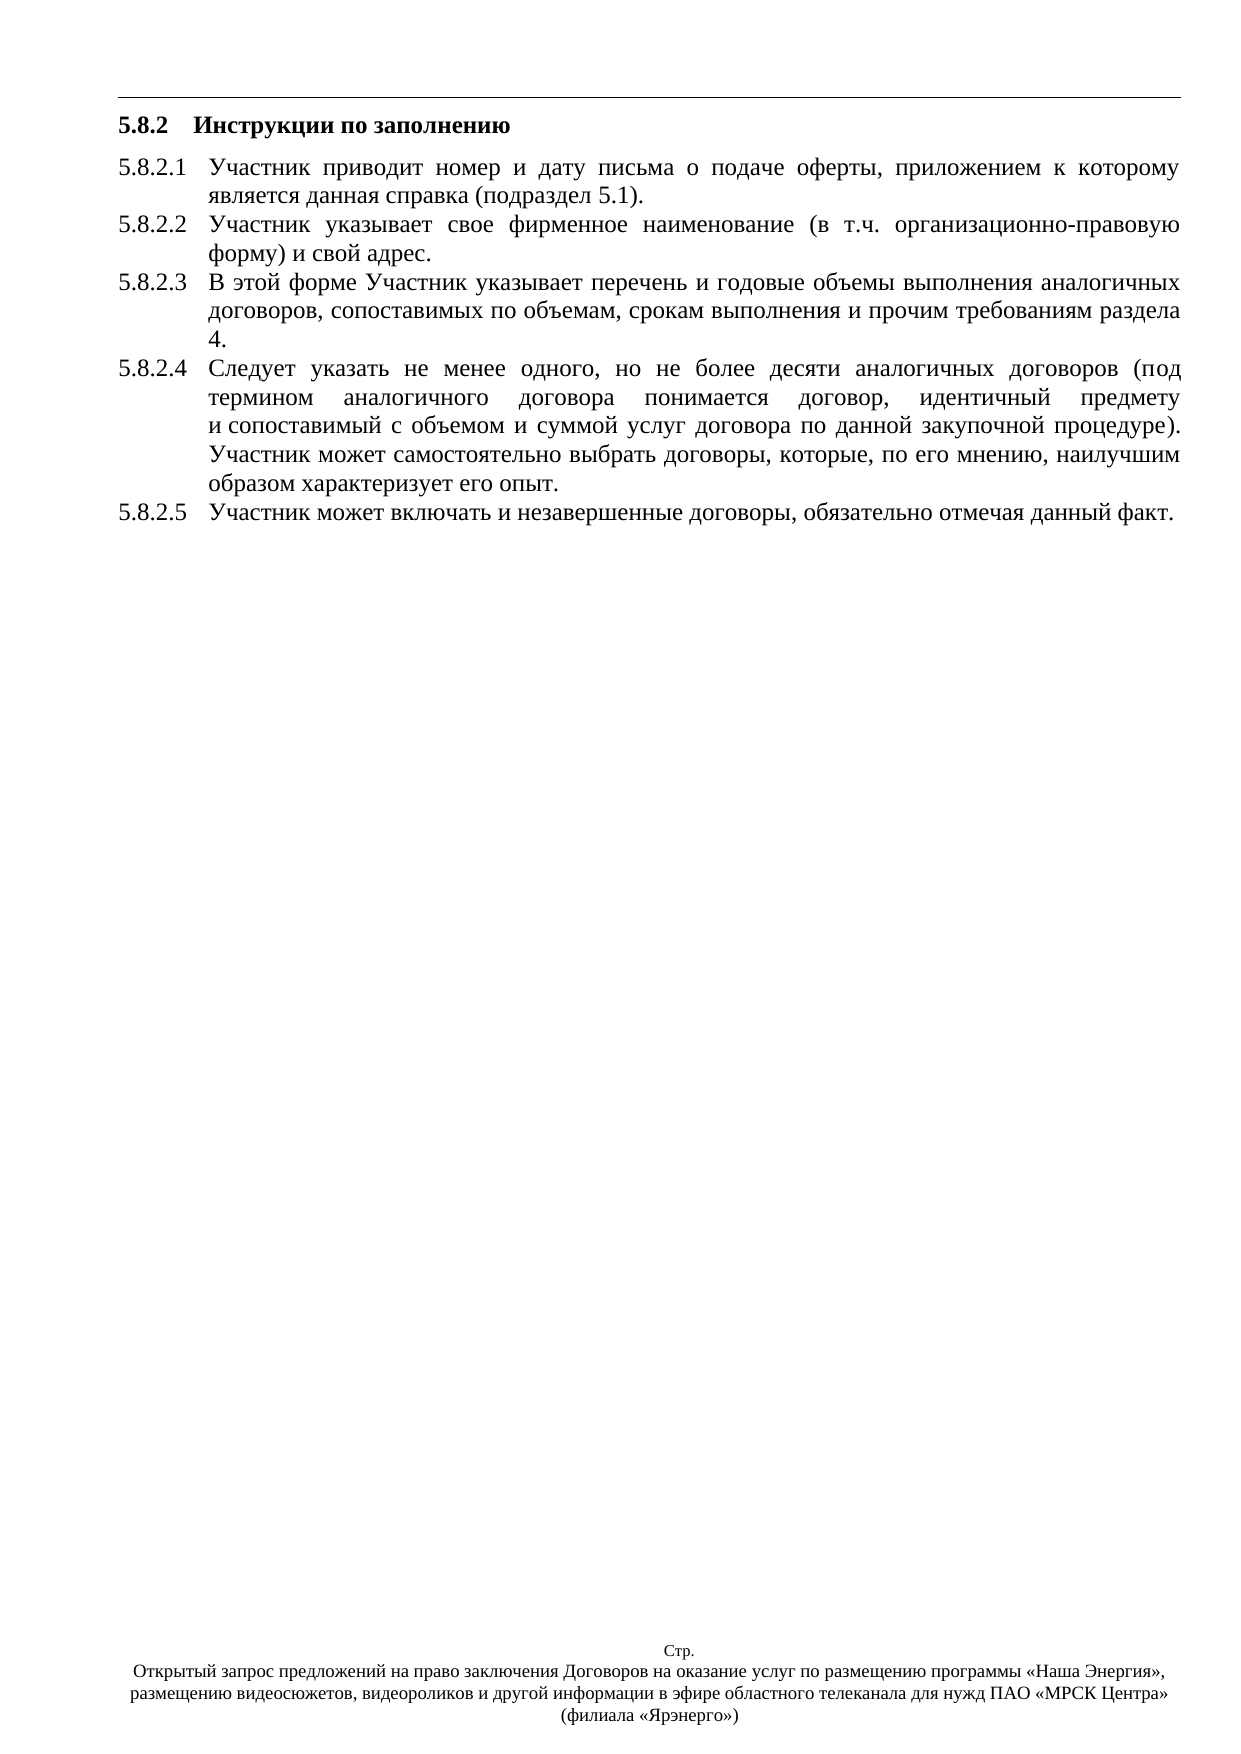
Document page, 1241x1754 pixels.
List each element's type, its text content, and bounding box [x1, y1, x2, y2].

list В этой форме Участник указывает перечень и годовые объемы выполнения аналогичных договоров, сопоставимых по объемам, срокам выполнения и прочим требованиям раздела 4. [118, 267, 1181, 353]
subtitle Инструкции по заполнению [118, 111, 1181, 139]
list Следует указать не менее одного, но не более десяти аналогичных договоров (под термином аналогичного договора понимается договор, идентичный предмету и сопоставимый с объемом и суммой услуг договора по данной закупочной процедуре). Участник может самостоятельно выбрать договоры, которые, по его мнению, наилучшим образом характеризует его опыт. [118, 353, 1181, 497]
list Участник приводит номер и дату письма о подаче оферты, приложением к которому является данная справка (подраздел 5.1). [118, 152, 1181, 209]
list Участник указывает свое фирменное наименование (в т.ч. организационно-правовую форму) и свой адрес. [118, 209, 1181, 267]
list Участник может включать и незавершенные договоры, обязательно отмечая данный факт. [118, 497, 1181, 526]
